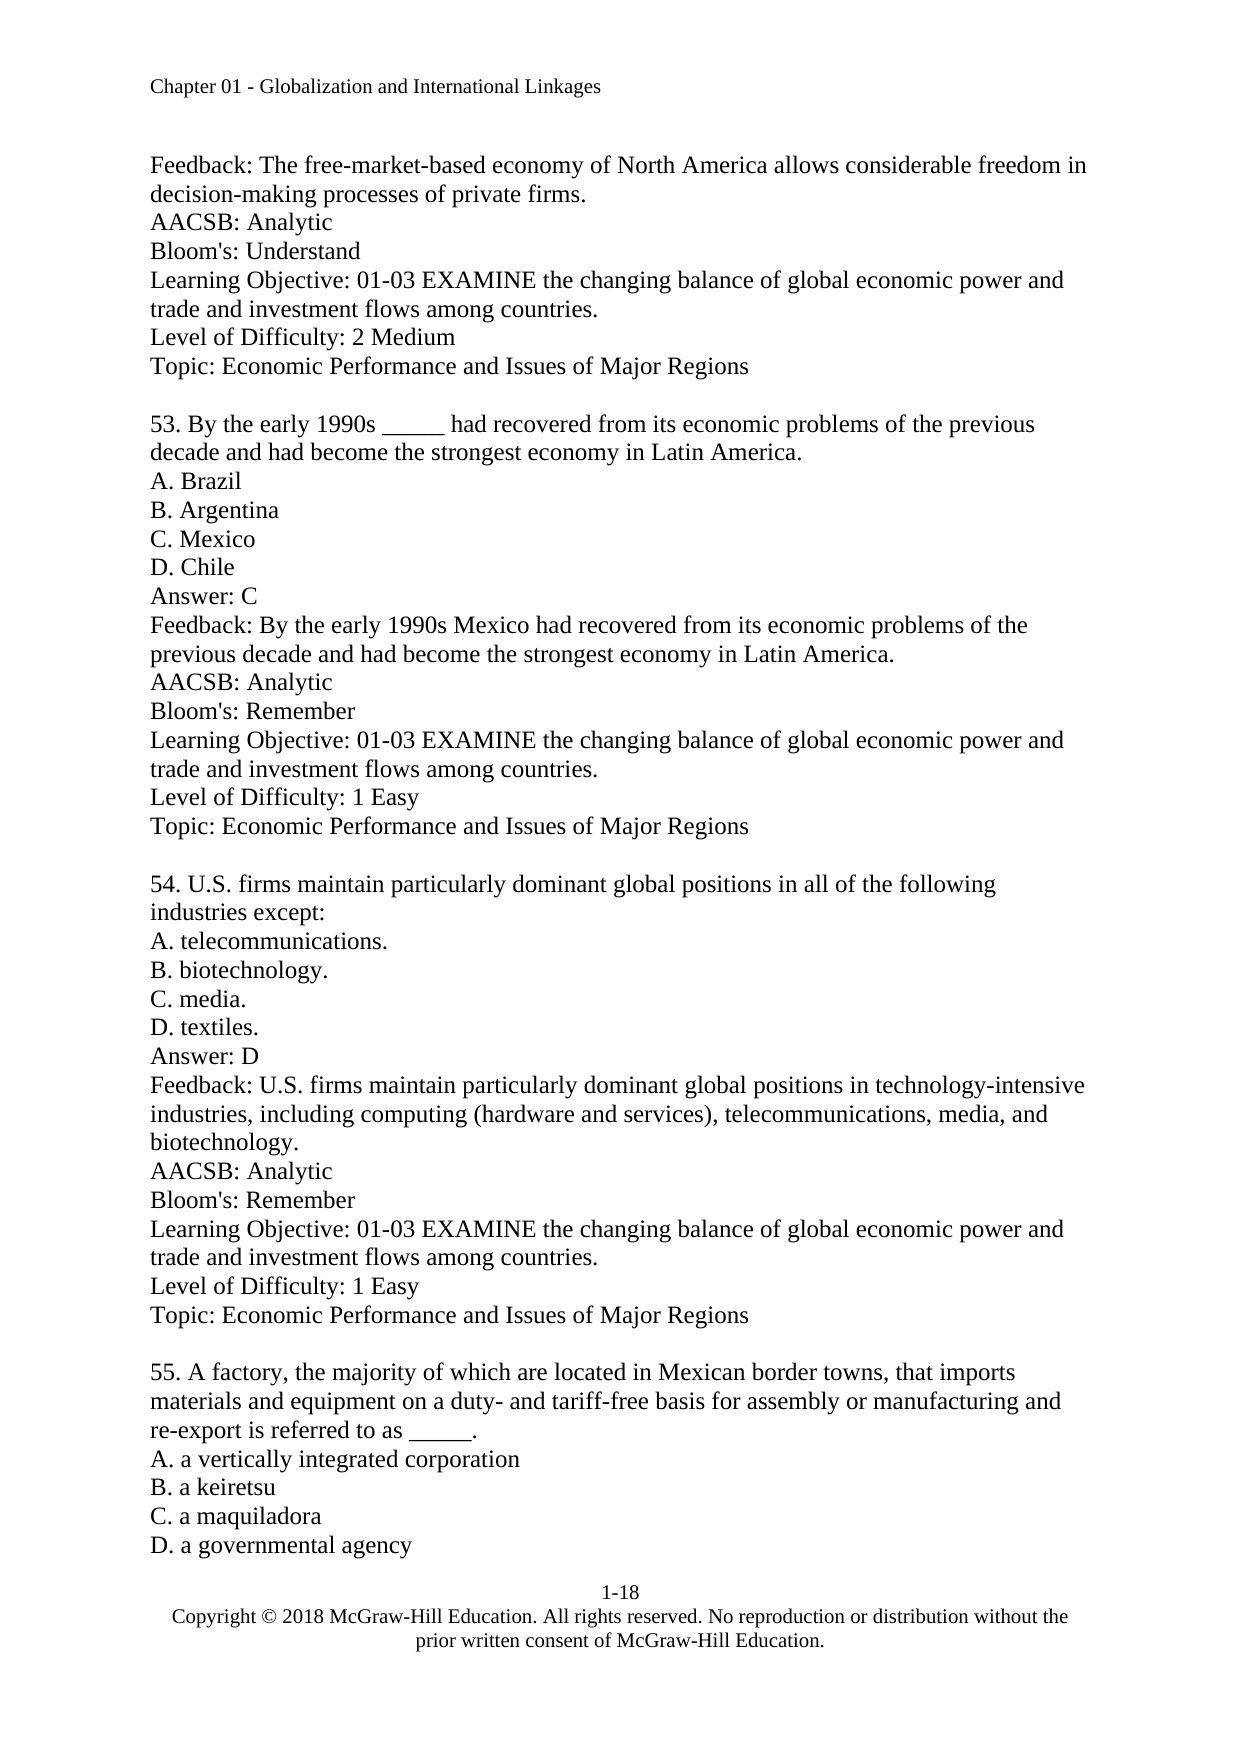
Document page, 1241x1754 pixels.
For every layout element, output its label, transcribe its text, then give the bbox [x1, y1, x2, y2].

text Feedback: U.S. firms maintain particularly dominant global positions in technology-intensive industries, including computing (hardware and services), telecommunications, media, and biotechnology. [150, 1070, 1090, 1156]
text Topic: Economic Performance and Issues of Major Regions [150, 811, 1090, 840]
text AACSB: Analytic [150, 667, 1090, 696]
text 54. U.S. firms maintain particularly dominant global positions in all of the following industries except: [150, 869, 1090, 926]
text AACSB: Analytic [150, 207, 1090, 236]
text B. a keiretsu [150, 1472, 1090, 1501]
text Answer: D [150, 1041, 1090, 1070]
text Level of Difficulty: 2 Medium [150, 322, 1090, 351]
text Bloom's: Remember [150, 1185, 1090, 1214]
text Bloom's: Remember [150, 696, 1090, 725]
text C. a maquiladora [150, 1501, 1090, 1530]
text C. Mexico [150, 524, 1090, 552]
text 55. A factory, the majority of which are located in Mexican border towns, that imports materials and equipment on a duty- and tariff-free basis for assembly or manufacturing and re-export is referred to as _____. [150, 1357, 1090, 1444]
text A. Brazil [150, 466, 1090, 495]
text Level of Difficulty: 1 Easy [150, 1271, 1090, 1300]
text Topic: Economic Performance and Issues of Major Regions [150, 351, 1090, 380]
text C. media. [150, 984, 1090, 1012]
text AACSB: Analytic [150, 1156, 1090, 1185]
text Feedback: The free-market-based economy of North America allows considerable freedom in decision-making processes of private firms. [150, 150, 1090, 207]
text D. textiles. [150, 1012, 1090, 1041]
text A. a vertically integrated corporation [150, 1444, 1090, 1472]
text Topic: Economic Performance and Issues of Major Regions [150, 1300, 1090, 1329]
text Learning Objective: 01-03 EXAMINE the changing balance of global economic power and trade and investment flows among countries. [150, 1214, 1090, 1271]
text Feedback: By the early 1990s Mexico had recovered from its economic problems of the previous decade and had become the strongest economy in Latin America. [150, 610, 1090, 667]
text Level of Difficulty: 1 Easy [150, 782, 1090, 811]
text D. a governmental agency [150, 1530, 1090, 1559]
text Answer: C [150, 581, 1090, 610]
text B. Argentina [150, 495, 1090, 524]
text D. Chile [150, 552, 1090, 581]
text A. telecommunications. [150, 926, 1090, 955]
text B. biotechnology. [150, 955, 1090, 984]
text Learning Objective: 01-03 EXAMINE the changing balance of global economic power and trade and investment flows among countries. [150, 265, 1090, 322]
text 53. By the early 1990s _____ had recovered from its economic problems of the previous decade and had become the strongest economy in Latin America. [150, 409, 1090, 466]
text Learning Objective: 01-03 EXAMINE the changing balance of global economic power and trade and investment flows among countries. [150, 725, 1090, 782]
text Bloom's: Understand [150, 236, 1090, 265]
